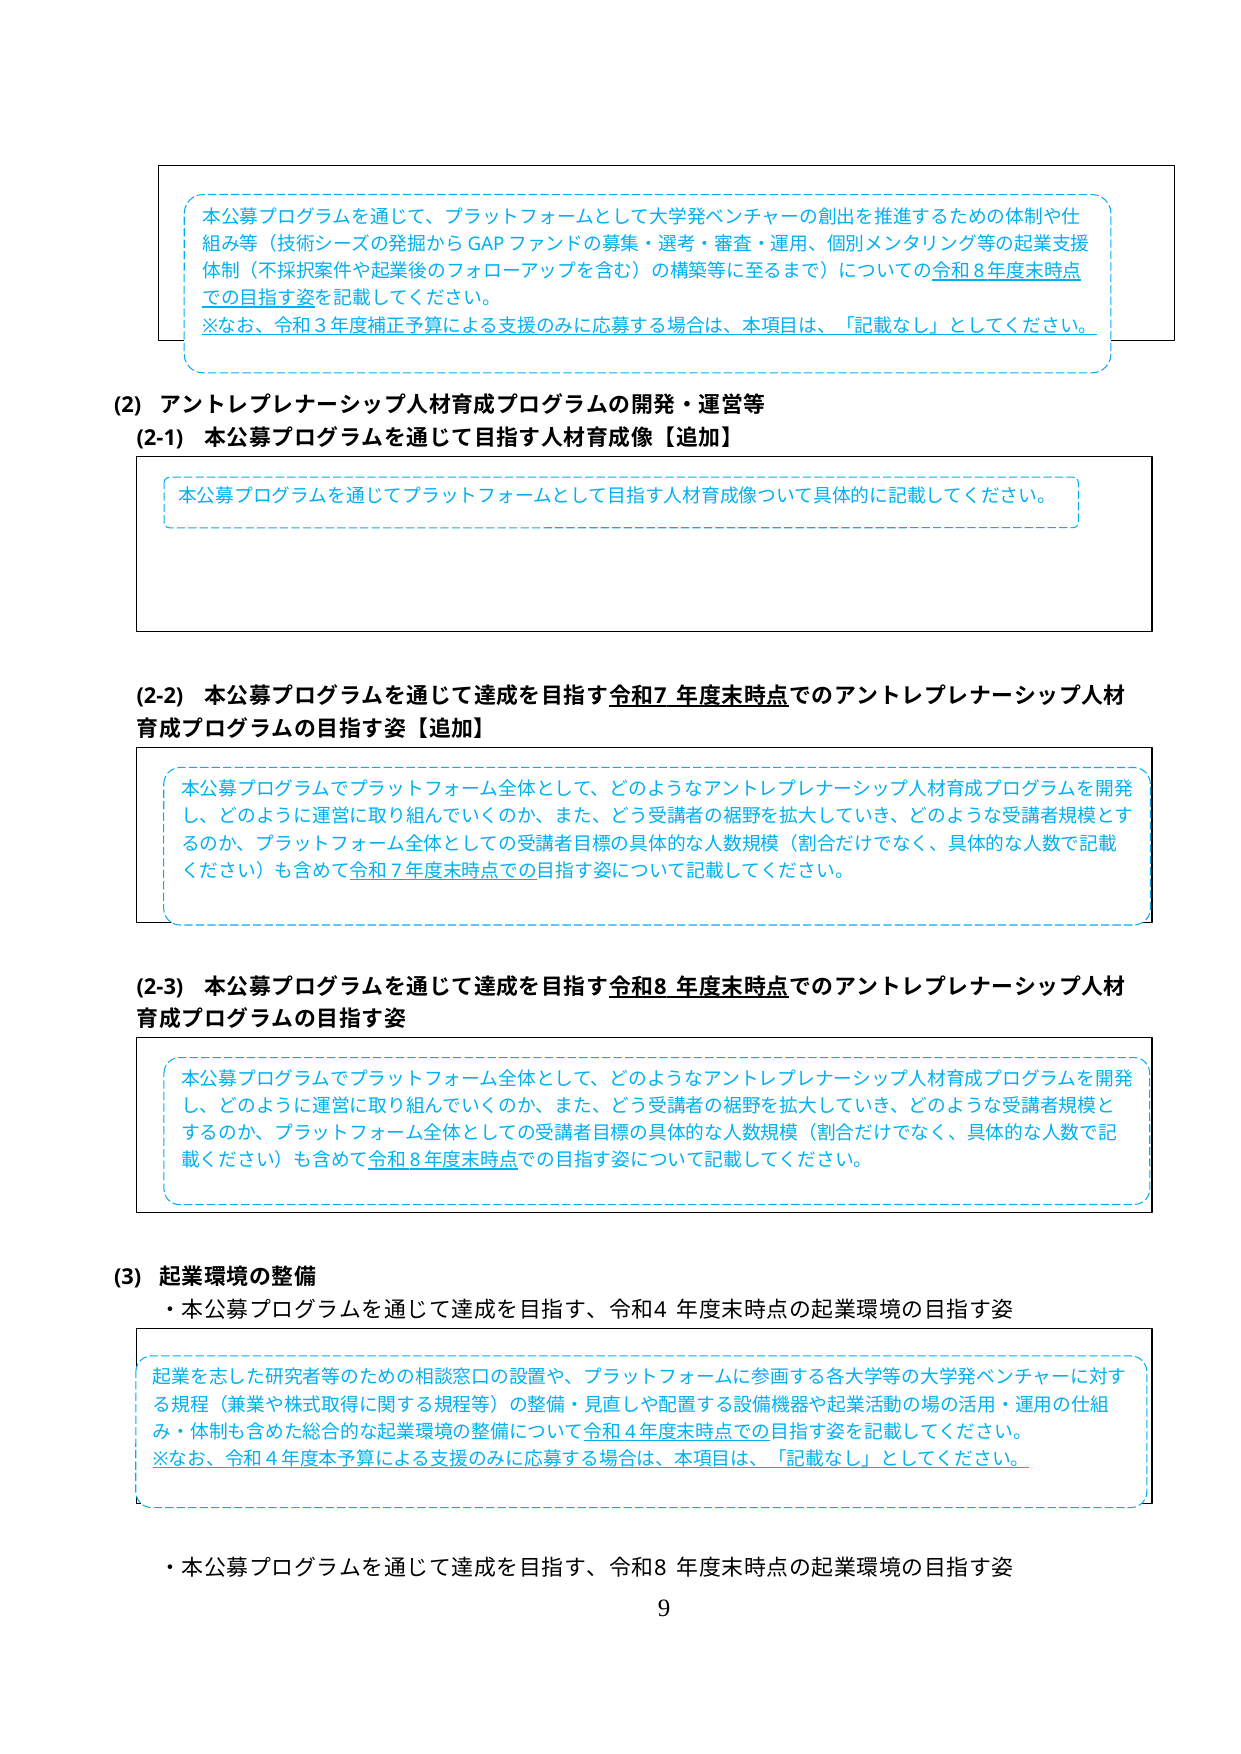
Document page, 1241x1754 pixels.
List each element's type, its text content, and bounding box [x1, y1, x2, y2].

text ・本公募プログラムを通じて達成を目指す、令和4年度末時点の起業環境の目指す姿 [136, 1291, 1126, 1324]
text (3)起業環境の整備 [114, 1259, 1126, 1291]
text ・本公募プログラムを通じて達成を目指す、令和8年度末時点の起業環境の目指す姿 [136, 1550, 1126, 1582]
text (2-3)本公募プログラムを通じて達成を目指す令和8年度末時点でのアントレプレナーシップ人材育成プログラムの目指す姿 [125, 968, 1126, 1033]
text (2-1) 本公募プログラムを通じて目指す人材育成像【追加】 [125, 419, 1126, 452]
text (2)アントレプレナーシップ人材育成プログラムの開発・運営等 [114, 387, 1126, 419]
text (2-2) 本公募プログラムを通じて達成を目指す令和7年度末時点でのアントレプレナーシップ人材育成プログラムの目指す姿【追加】 [125, 678, 1126, 742]
